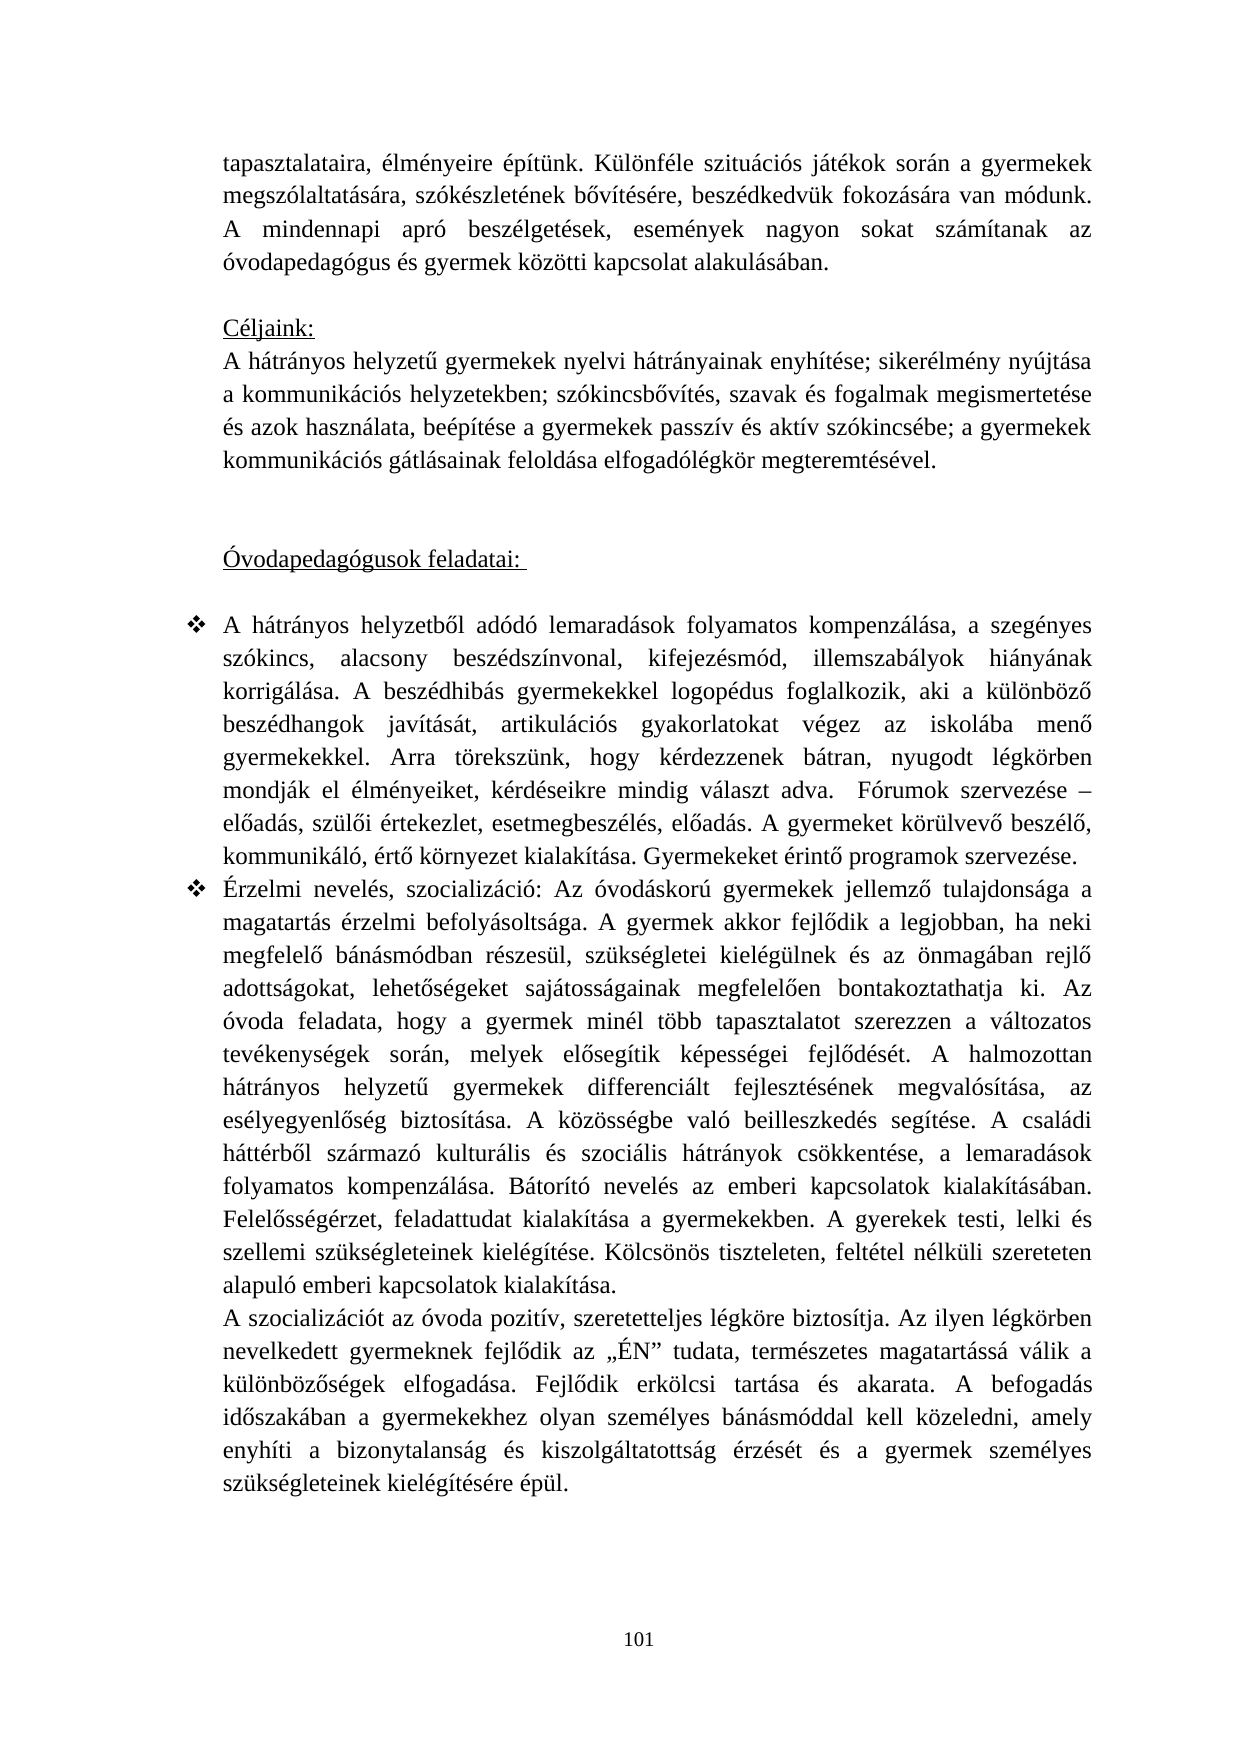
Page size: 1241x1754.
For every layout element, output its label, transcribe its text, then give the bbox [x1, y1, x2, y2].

list Céljaink: [223, 313, 1093, 341]
list A hátrányos helyzetű gyermekek nyelvi hátrányainak enyhítése; sikerélmény nyújtása a kommunikációs helyzetekben; szókincsbővítés, szavak és fogalmak megismertetése és azok használata, beépítése a gyermekek passzív és aktív szókincsébe; a gyermekek kommunikációs gátlásainak feloldása elfogadólégkör megteremtésével. [223, 346, 1093, 473]
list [185, 148, 1093, 275]
list A szocializációt az óvoda pozitív, szeretetteljes légköre biztosítja. Az ilyen légkörben nevelkedett gyermeknek fejlődik az „ÉN” tudata, természetes magatartássá válik a különbözőségek elfogadása. Fejlődik erkölcsi tartása és akarata. A befogadás időszakában a gyermekekhez olyan személyes bánásmóddal kell közeledni, amely enyhíti a bizonytalanság és kiszolgáltatottság érzését és a gyermek személyes szükségleteinek kielégítésére épül. [223, 1303, 1093, 1497]
list Óvodapedagógusok feladatai: [223, 544, 1093, 573]
list Érzelmi nevelés, szocializáció: Az óvodáskorú gyermekek jellemző tulajdonsága a magatartás érzelmi befolyásoltsága. A gyermek akkor fejlődik a legjobban, ha neki megfelelő bánásmódban részesül, szükségletei kielégülnek és az önmagában rejlő adottságokat, lehetőségeket sajátosságainak megfelelően bontakoztathatja ki. Az óvoda feladata, hogy a gyermek minél több tapasztalatot szerezzen a változatos tevékenységek során, melyek elősegítik képességei fejlődését. A halmozottan hátrányos helyzetű gyermekek differenciált fejlesztésének megvalósítása, az esélyegyenlőség biztosítása. A közösségbe való beilleszkedés segítése. A családi háttérből származó kulturális és szociális hátrányok csökkentése, a lemaradások folyamatos kompenzálása. Bátorító nevelés az emberi kapcsolatok kialakításában. Felelősségérzet, feladattudat kialakítása a gyermekekben. A gyerekek testi, lelki és szellemi szükségleteinek kielégítése. Kölcsönös tiszteleten, feltétel nélküli szereteten alapuló emberi kapcsolatok kialakítása. [185, 874, 1093, 1299]
list A hátrányos helyzetből adódó lemaradások folyamatos kompenzálása, a szegényes szókincs, alacsony beszédszínvonal, kifejezésmód, illemszabályok hiányának korrigálása. A beszédhibás gyermekekkel logopédus foglalkozik, aki a különböző beszédhangok javítását, artikulációs gyakorlatokat végez az iskolába menő gyermekekkel. Arra törekszünk, hogy kérdezzenek bátran, nyugodt légkörben mondják el élményeiket, kérdéseikre mindig választ adva. Fórumok szervezése – előadás, szülői értekezlet, esetmegbeszélés, előadás. A gyermeket körülvevő beszélő, kommunikáló, értő környezet kialakítása. Gyermekeket érintő programok szervezése. [185, 610, 1093, 870]
